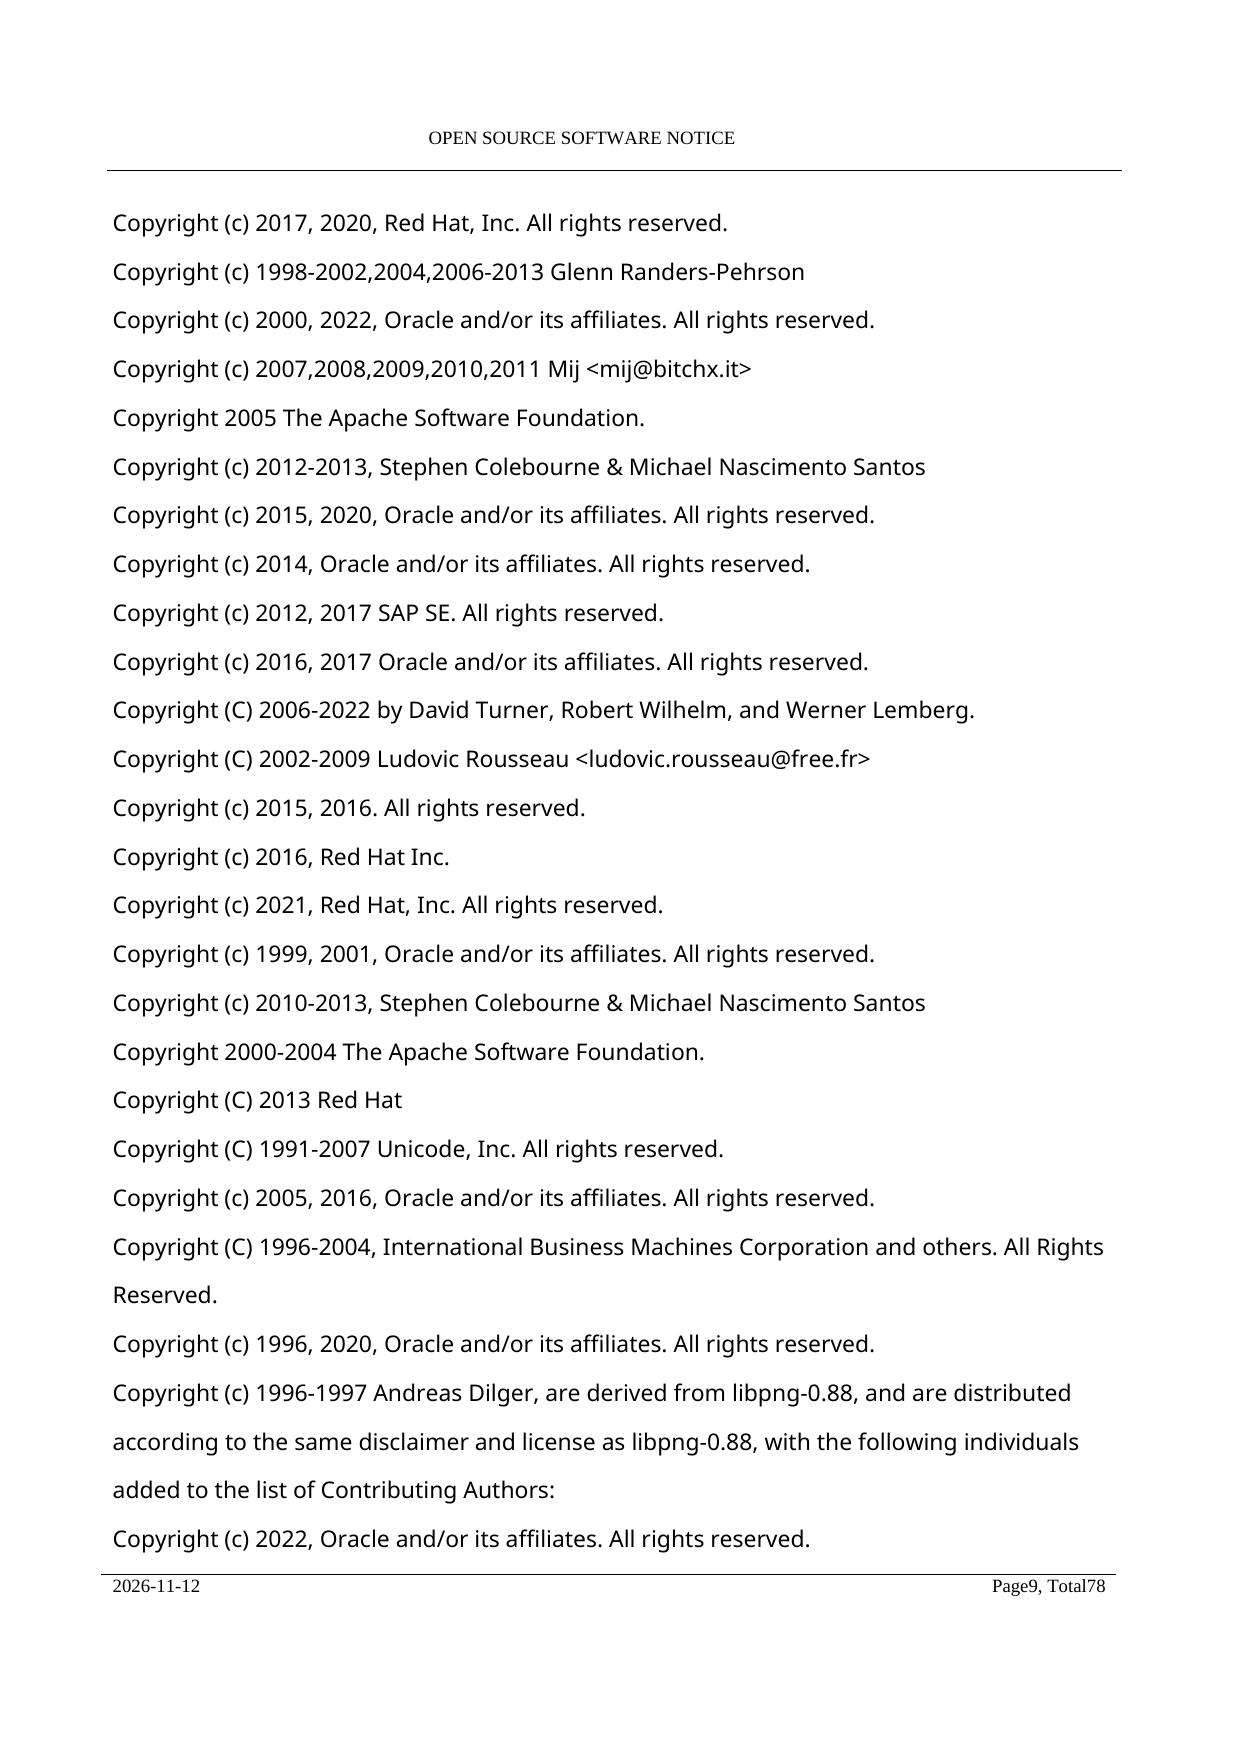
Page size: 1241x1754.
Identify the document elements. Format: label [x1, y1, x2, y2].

text [112, 206, 1128, 1555]
